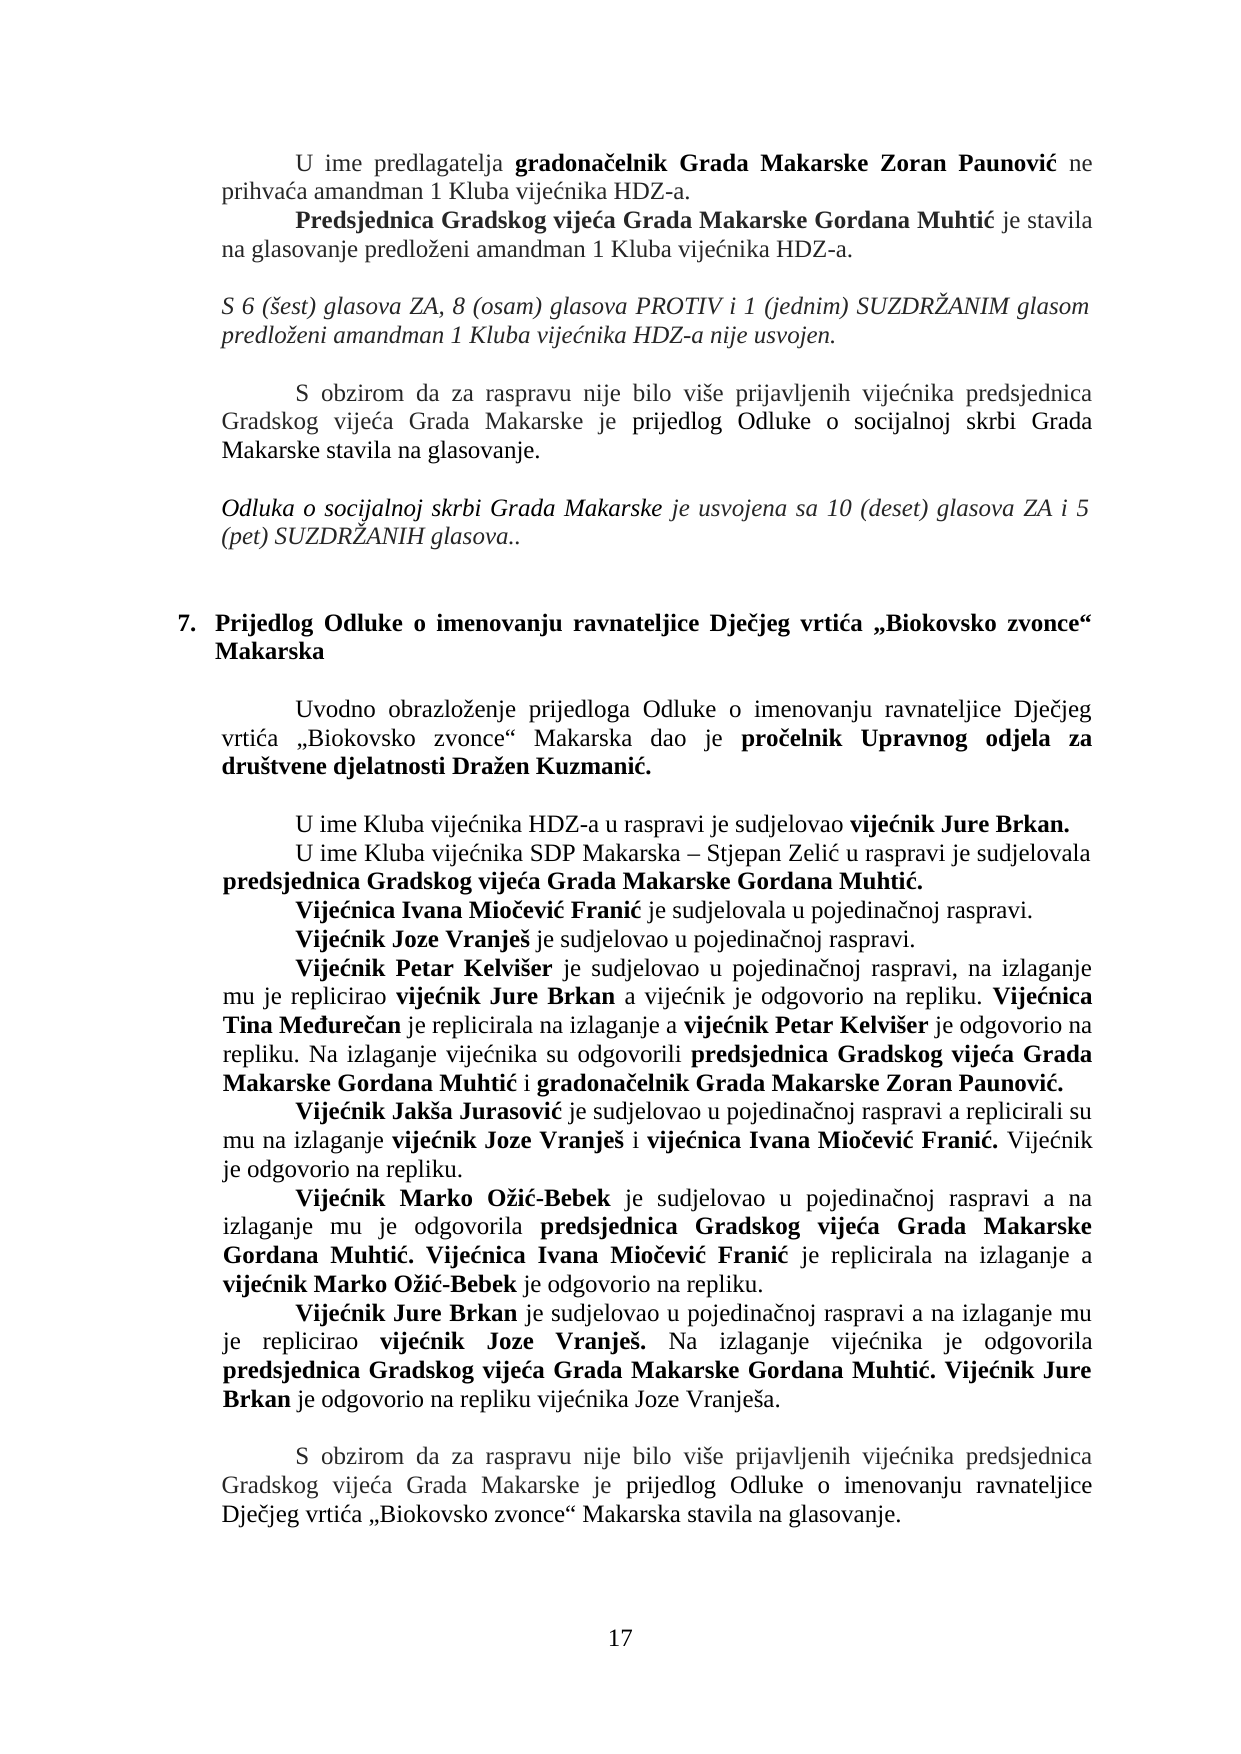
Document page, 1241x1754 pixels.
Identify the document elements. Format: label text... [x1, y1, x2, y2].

text Odluka o socijalnoj skrbi Grada Makarske je usvojena sa 10 (deset) glasova ZA i 5 (pet) SUZDRŽANIH glasova.. [221, 493, 1093, 550]
text U ime Kluba vijećnika HDZ-a u raspravi je sudjelovao vijećnik Jure Brkan. [223, 809, 1093, 838]
text Predsjednica Gradskog vijeća Grada Makarske Gordana Muhtić je stavila na glasovanje predloženi amandman 1 Kluba vijećnika HDZ-a. [221, 205, 1093, 263]
text Vijećnica Ivana Miočević Franić je sudjelovala u pojedinačnoj raspravi. [223, 895, 1093, 924]
text Vijećnik Petar Kelvišer je sudjelovao u pojedinačnoj raspravi, na izlaganje mu je replicirao vijećnik Jure Brkan a vijećnik je odgovorio na repliku. Vijećnica Tina Međurečan je replicirala na izlaganje a vijećnik Petar Kelvišer je odgovorio na repliku. Na izlaganje vijećnika su odgovorili predsjednica Gradskog vijeća Grada Makarske Gordana Muhtić i gradonačelnik Grada Makarske Zoran Paunović. [223, 953, 1093, 1096]
text Vijećnik Jakša Jurasović je sudjelovao u pojedinačnoj raspravi a replicirali su mu na izlaganje vijećnik Joze Vranješ i vijećnica Ivana Miočević Franić. Vijećnik je odgovorio na repliku. [223, 1096, 1093, 1183]
text U ime Kluba vijećnika SDP Makarska – Stjepan Zelić u raspravi je sudjelovala predsjednica Gradskog vijeća Grada Makarske Gordana Muhtić. [223, 838, 1093, 895]
text S obzirom da za raspravu nije bilo više prijavljenih vijećnika predsjednica Gradskog vijeća Grada Makarske je prijedlog Odluke o socijalnoj skrbi Grada Makarske stavila na glasovanje. [221, 378, 1093, 464]
text Vijećnik Joze Vranješ je sudjelovao u pojedinačnoj raspravi. [223, 924, 1093, 953]
text U ime predlagatelja gradonačelnik Grada Makarske Zoran Paunović ne prihvaća amandman 1 Kluba vijećnika HDZ-a. [221, 148, 1093, 205]
text Vijećnik Jure Brkan je sudjelovao u pojedinačnoj raspravi a na izlaganje mu je replicirao vijećnik Joze Vranješ. Na izlaganje vijećnika je odgovorila predsjednica Gradskog vijeća Grada Makarske Gordana Muhtić. Vijećnik Jure Brkan je odgovorio na repliku vijećnika Joze Vranješa. [223, 1298, 1093, 1413]
text Vijećnik Marko Ožić-Bebek je sudjelovao u pojedinačnoj raspravi a na izlaganje mu je odgovorila predsjednica Gradskog vijeća Grada Makarske Gordana Muhtić. Vijećnica Ivana Miočević Franić je replicirala na izlaganje a vijećnik Marko Ožić-Bebek je odgovorio na repliku. [223, 1183, 1093, 1298]
text S 6 (šest) glasova ZA, 8 (osam) glasova PROTIV i 1 (jednim) SUZDRŽANIM glasom predloženi amandman 1 Kluba vijećnika HDZ-a nije usvojen. [221, 291, 1093, 349]
text Uvodno obrazloženje prijedloga Odluke o imenovanju ravnateljice Dječjeg vrtića „Biokovsko zvonce“ Makarska dao je pročelnik Upravnog odjela za društvene djelatnosti Dražen Kuzmanić. [221, 694, 1093, 780]
text S obzirom da za raspravu nije bilo više prijavljenih vijećnika predsjednica Gradskog vijeća Grada Makarske je prijedlog Odluke o imenovanju ravnateljice Dječjeg vrtića „Biokovsko zvonce“ Makarska stavila na glasovanje. [221, 1441, 1093, 1528]
list Prijedlog Odluke o imenovanju ravnateljice Dječjeg vrtića „Biokovsko zvonce“ Makarska [177, 608, 1093, 665]
